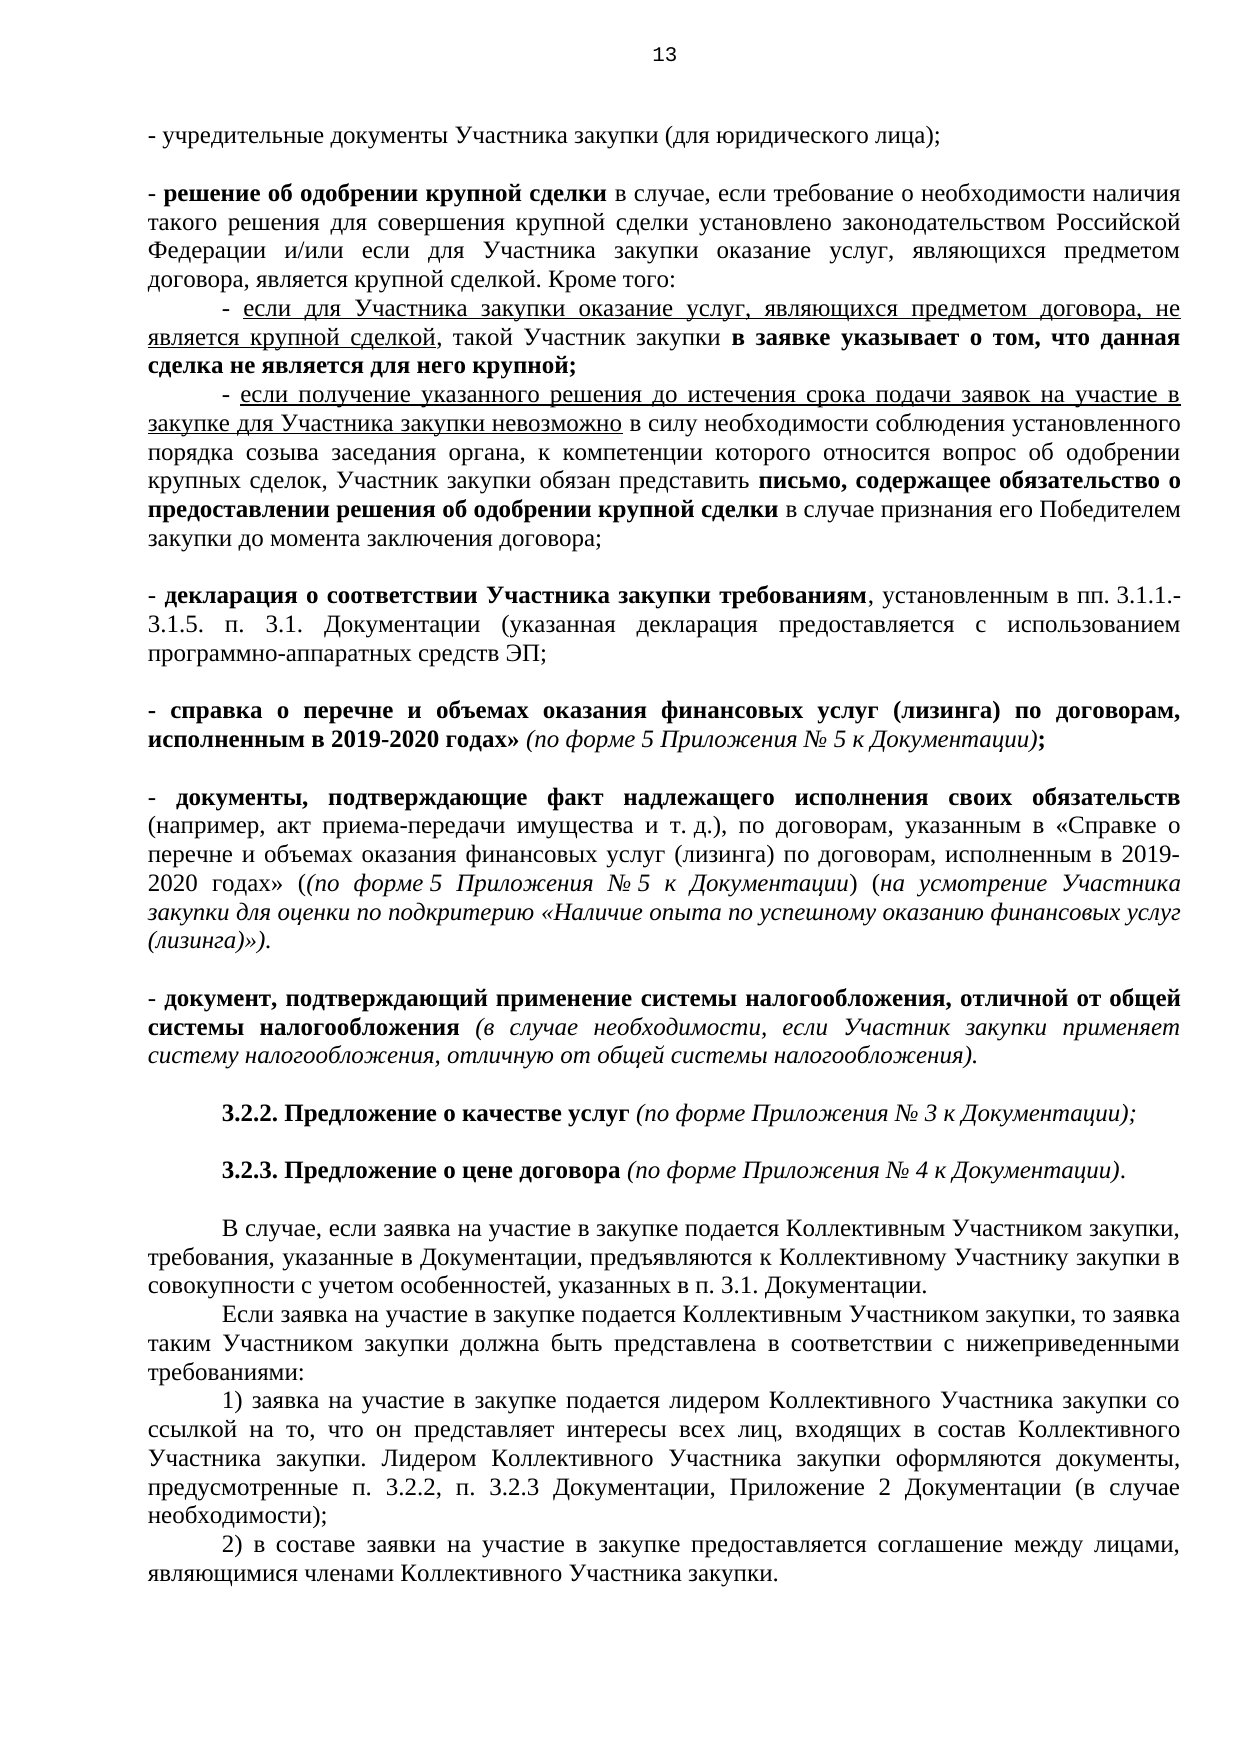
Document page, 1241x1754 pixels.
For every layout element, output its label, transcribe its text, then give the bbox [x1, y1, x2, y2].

text - учредительные документы Участника закупки (для юридического лица); [148, 120, 1181, 149]
text 3.2.3. Предложение о цене договора (по форме Приложения № 4 к Документации). [148, 1155, 1181, 1184]
text - документы, подтверждающие факт надлежащего исполнения своих обязательств (например, акт приема-передачи имущества и т. д.), по договорам, указанным в «Справке о перечне и объемах оказания финансовых услуг (лизинга) по договорам, исполненным в 2019-2020 годах» ((по форме 5 Приложения № 5 к Документации) (на усмотрение Участника закупки для оценки по подкритерию «Наличие опыта по успешному оказанию финансовых услуг (лизинга)»). [148, 782, 1181, 954]
text 3.2.2. Предложение о качестве услуг (по форме Приложения № 3 к Документации); [148, 1098, 1181, 1127]
text - справка о перечне и объемах оказания финансовых услуг (лизинга) по договорам, исполненным в 2019-2020 годах» (по форме 5 Приложения № 5 к Документации); [148, 695, 1181, 753]
text - документ, подтверждающий применение системы налогообложения, отличной от общей системы налогообложения (в случае необходимости, если Участник закупки применяет систему налогообложения, отличную от общей системы налогообложения). [148, 983, 1181, 1069]
text 2) в составе заявки на участие в закупке предоставляется соглашение между лицами, являющимися членами Коллективного Участника закупки. [148, 1529, 1181, 1587]
text - декларация о соответствии Участника закупки требованиям, установленным в пп. 3.1.1.-3.1.5. п. 3.1. Документации (указанная декларация предоставляется с использованием программно-аппаратных средств ЭП; [148, 580, 1181, 667]
text - если для Участника закупки оказание услуг, являющихся предметом договора, не является крупной сделкой, такой Участник закупки в заявке указывает о том, что данная сделка не является для него крупной; [148, 293, 1181, 379]
text Если заявка на участие в закупке подается Коллективным Участником закупки, то заявка таким Участником закупки должна быть представлена в соответствии с нижеприведенными требованиями: [148, 1299, 1181, 1385]
text В случае, если заявка на участие в закупке подается Коллективным Участником закупки, требования, указанные в Документации, предъявляются к Коллективному Участнику закупки в совокупности с учетом особенностей, указанных в п. 3.1. Документации. [148, 1213, 1181, 1299]
text 1) заявка на участие в закупке подается лидером Коллективного Участника закупки со ссылкой на то, что он представляет интересы всех лиц, входящих в состав Коллективного Участника закупки. Лидером Коллективного Участника закупки оформляются документы, предусмотренные п. 3.2.2, п. 3.2.3 Документации, Приложение 2 Документации (в случае необходимости); [148, 1385, 1181, 1529]
text - если получение указанного решения до истечения срока подачи заявок на участие в закупке для Участника закупки невозможно в силу необходимости соблюдения установленного порядка созыва заседания органа, к компетенции которого относится вопрос об одобрении крупных сделок, Участник закупки обязан представить письмо, содержащее обязательство о предоставлении решения об одобрении крупной сделки в случае признания его Победителем закупки до момента заключения договора; [148, 379, 1181, 552]
text - решение об одобрении крупной сделки в случае, если требование о необходимости наличия такого решения для совершения крупной сделки установлено законодательством Российской Федерации и/или если для Участника закупки оказание услуг, являющихся предметом договора, является крупной сделкой. Кроме того: [148, 178, 1181, 293]
